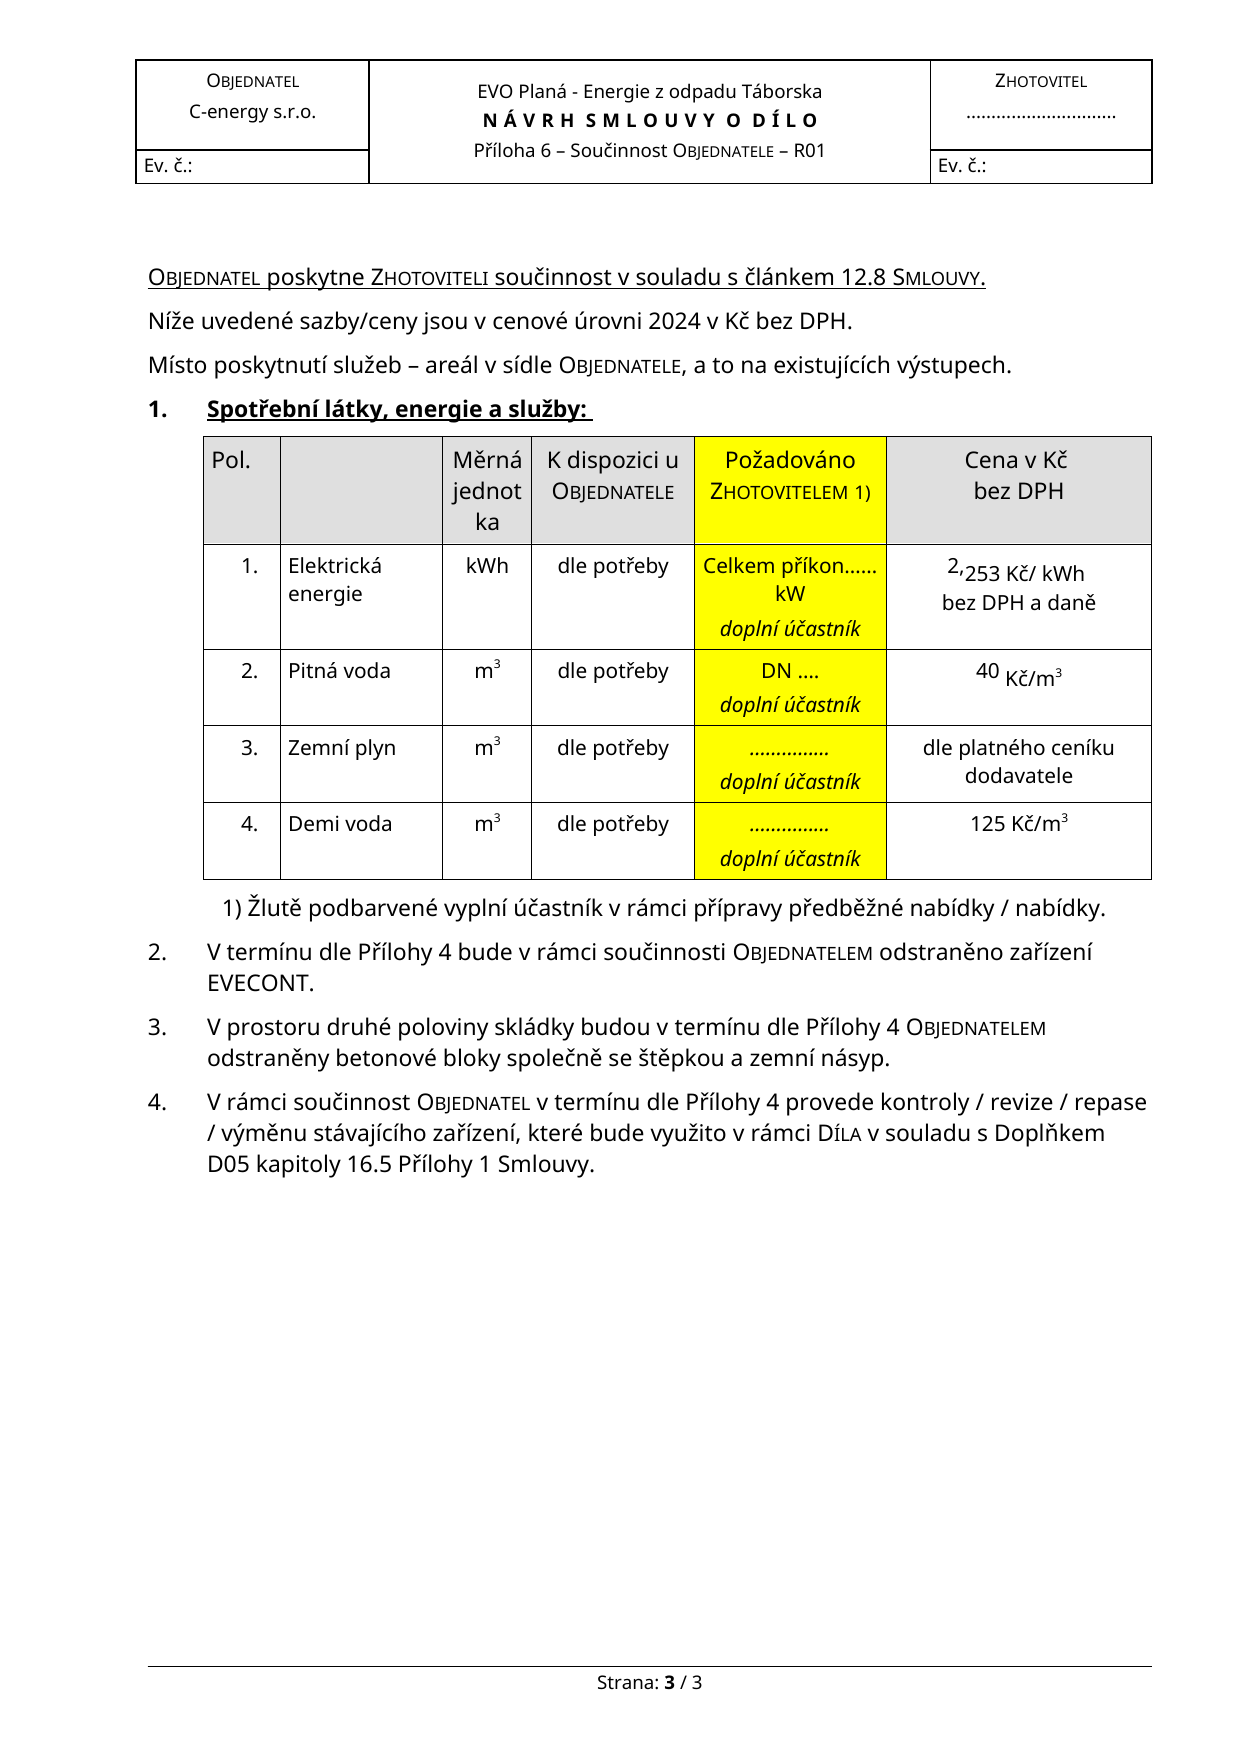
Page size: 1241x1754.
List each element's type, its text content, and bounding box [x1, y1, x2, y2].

table_cell dle platného ceníku dodavatele [887, 726, 1151, 802]
table_cell DN …. doplní účastník [695, 650, 886, 725]
table_cell Demi voda [281, 803, 442, 879]
table_cell [204, 650, 280, 725]
table_cell dle potřeby [532, 803, 694, 879]
table_cell …………… doplní účastník [695, 803, 886, 879]
table_header Měrná jednotka [443, 437, 531, 543]
table_cell m3 [443, 803, 531, 879]
table_cell Pitná voda [281, 650, 442, 725]
table_cell [204, 803, 280, 879]
table_header Cena v Kč bez DPH [887, 437, 1151, 543]
table_cell Elektrická energie [281, 545, 442, 649]
text 3. V prostoru druhé poloviny skládky budou v termínu dle Přílohy 4 Objednatelem odstraněny betonové bloky společně se štěpkou a zemní násyp. [148, 1011, 1152, 1073]
text 1) Žlutě podbarvené vyplní účastník v rámci přípravy předběžné nabídky / nabídky. [222, 892, 1152, 923]
table_cell Celkem příkon……kW doplní účastník [695, 545, 886, 649]
table_cell 125 Kč/m3 [887, 803, 1151, 879]
table_cell [204, 545, 280, 649]
table_cell Zemní plyn [281, 726, 442, 802]
text Místo poskytnutí služeb – areál v sídle Objednatele, a to na existujících výstupech. [148, 349, 1152, 380]
table_cell kWh [443, 545, 531, 649]
table_header Požadováno Zhotovitelem 1) [695, 437, 886, 543]
table_cell 2,253 Kč/ kWh bez DPH a daně [887, 545, 1151, 649]
table_cell dle potřeby [532, 650, 694, 725]
table_header [281, 437, 442, 543]
table_cell m3 [443, 726, 531, 802]
text 2. V termínu dle Přílohy 4 bude v rámci součinnosti Objednatelem odstraněno zařízení EVECONT. [148, 936, 1152, 998]
table_cell …………… doplní účastník [695, 726, 886, 802]
table_cell 40 Kč/m3 [887, 650, 1151, 725]
table_cell dle potřeby [532, 545, 694, 649]
text 4. V rámci součinnost Objednatel v termínu dle Přílohy 4 provede kontroly / revize / repase / výměnu stávajícího zařízení, které bude využito v rámci Díla v souladu s Doplňkem D05 kapitoly 16.5 Přílohy 1 Smlouvy. [148, 1086, 1152, 1180]
text Níže uvedené sazby/ceny jsou v cenové úrovni 2024 v Kč bez DPH. [148, 305, 1152, 336]
table_cell m3 [443, 650, 531, 725]
table_header Pol. [204, 437, 280, 543]
text 1. Spotřební látky, energie a služby: [148, 392, 1152, 424]
table_cell [204, 726, 280, 802]
text Objednatel poskytne Zhotoviteli součinnost v souladu s článkem 12.8 Smlouvy. [148, 261, 1152, 292]
table_header K dispozici u Objednatele [532, 437, 694, 543]
table_cell dle potřeby [532, 726, 694, 802]
